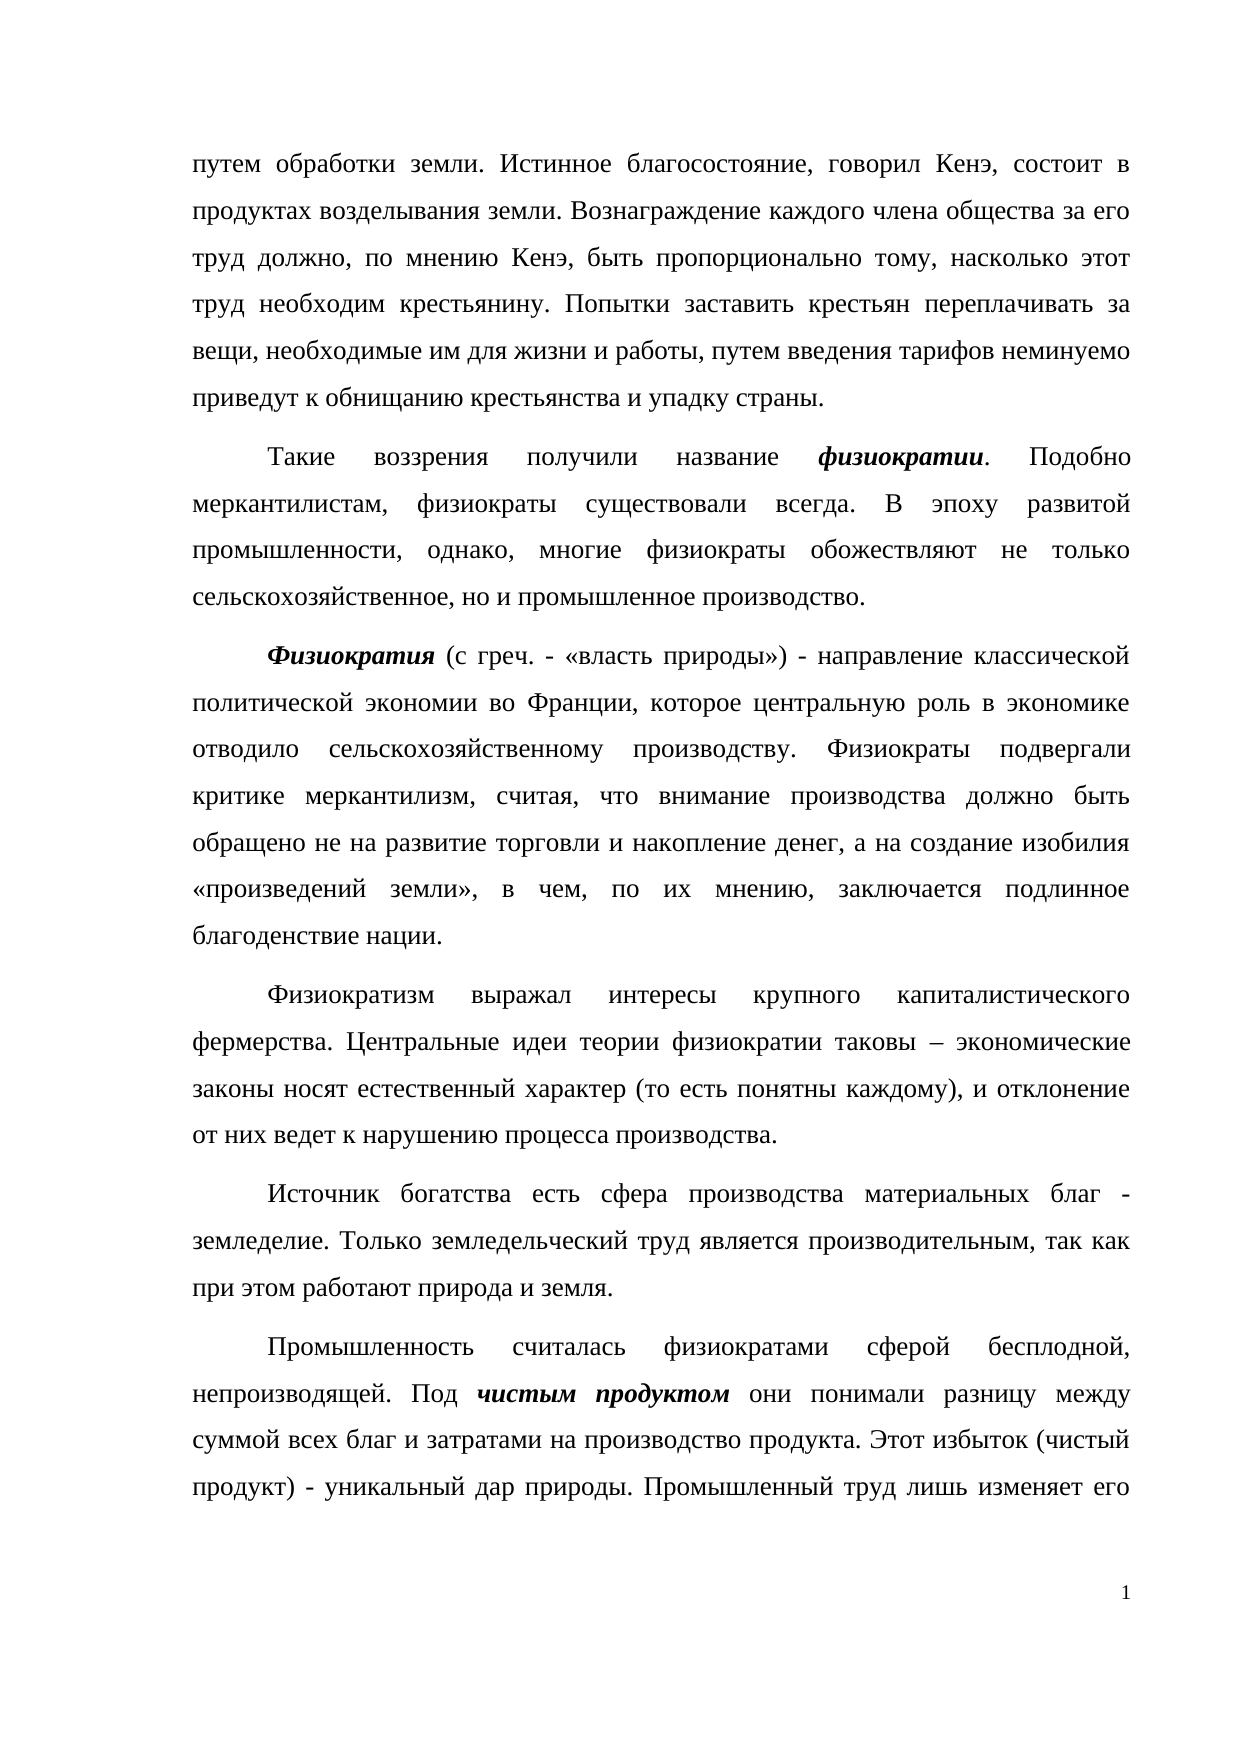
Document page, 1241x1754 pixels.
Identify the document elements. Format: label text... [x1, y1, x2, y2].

text Источник богатства есть сфера производства материальных благ - земледелие. Только земледельческий труд является производительным, так как при этом работают природа и земля. [192, 1178, 1131, 1302]
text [192, 148, 1131, 412]
text Физиократия (с греч. - «власть природы») - направление классической политической экономии во Франции, которое центральную роль в экономике отводило сельскохозяйственному производству. Физиократы подвергали критике меркантилизм, считая, что внимание производства должно быть обращено не на развитие торговли и накопление денег, а на создание изобилия «произведений земли», в чем, по их мнению, заключается подлинное благоденствие нации. [192, 639, 1131, 950]
text Физиократизм выражал интересы крупного капиталистического фермерства. Центральные идеи теории физиократии таковы – экономические законы носят естественный характер (то есть понятны каждому), и отклонение от них ведет к нарушению процесса производства. [192, 978, 1131, 1149]
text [192, 1330, 1131, 1501]
text Такие воззрения получили название физиократии. Подобно меркантилистам, физиократы существовали всегда. В эпоху развитой промышленности, однако, многие физиократы обожествляют не только сельскохозяйственное, но и промышленное производство. [192, 440, 1131, 611]
